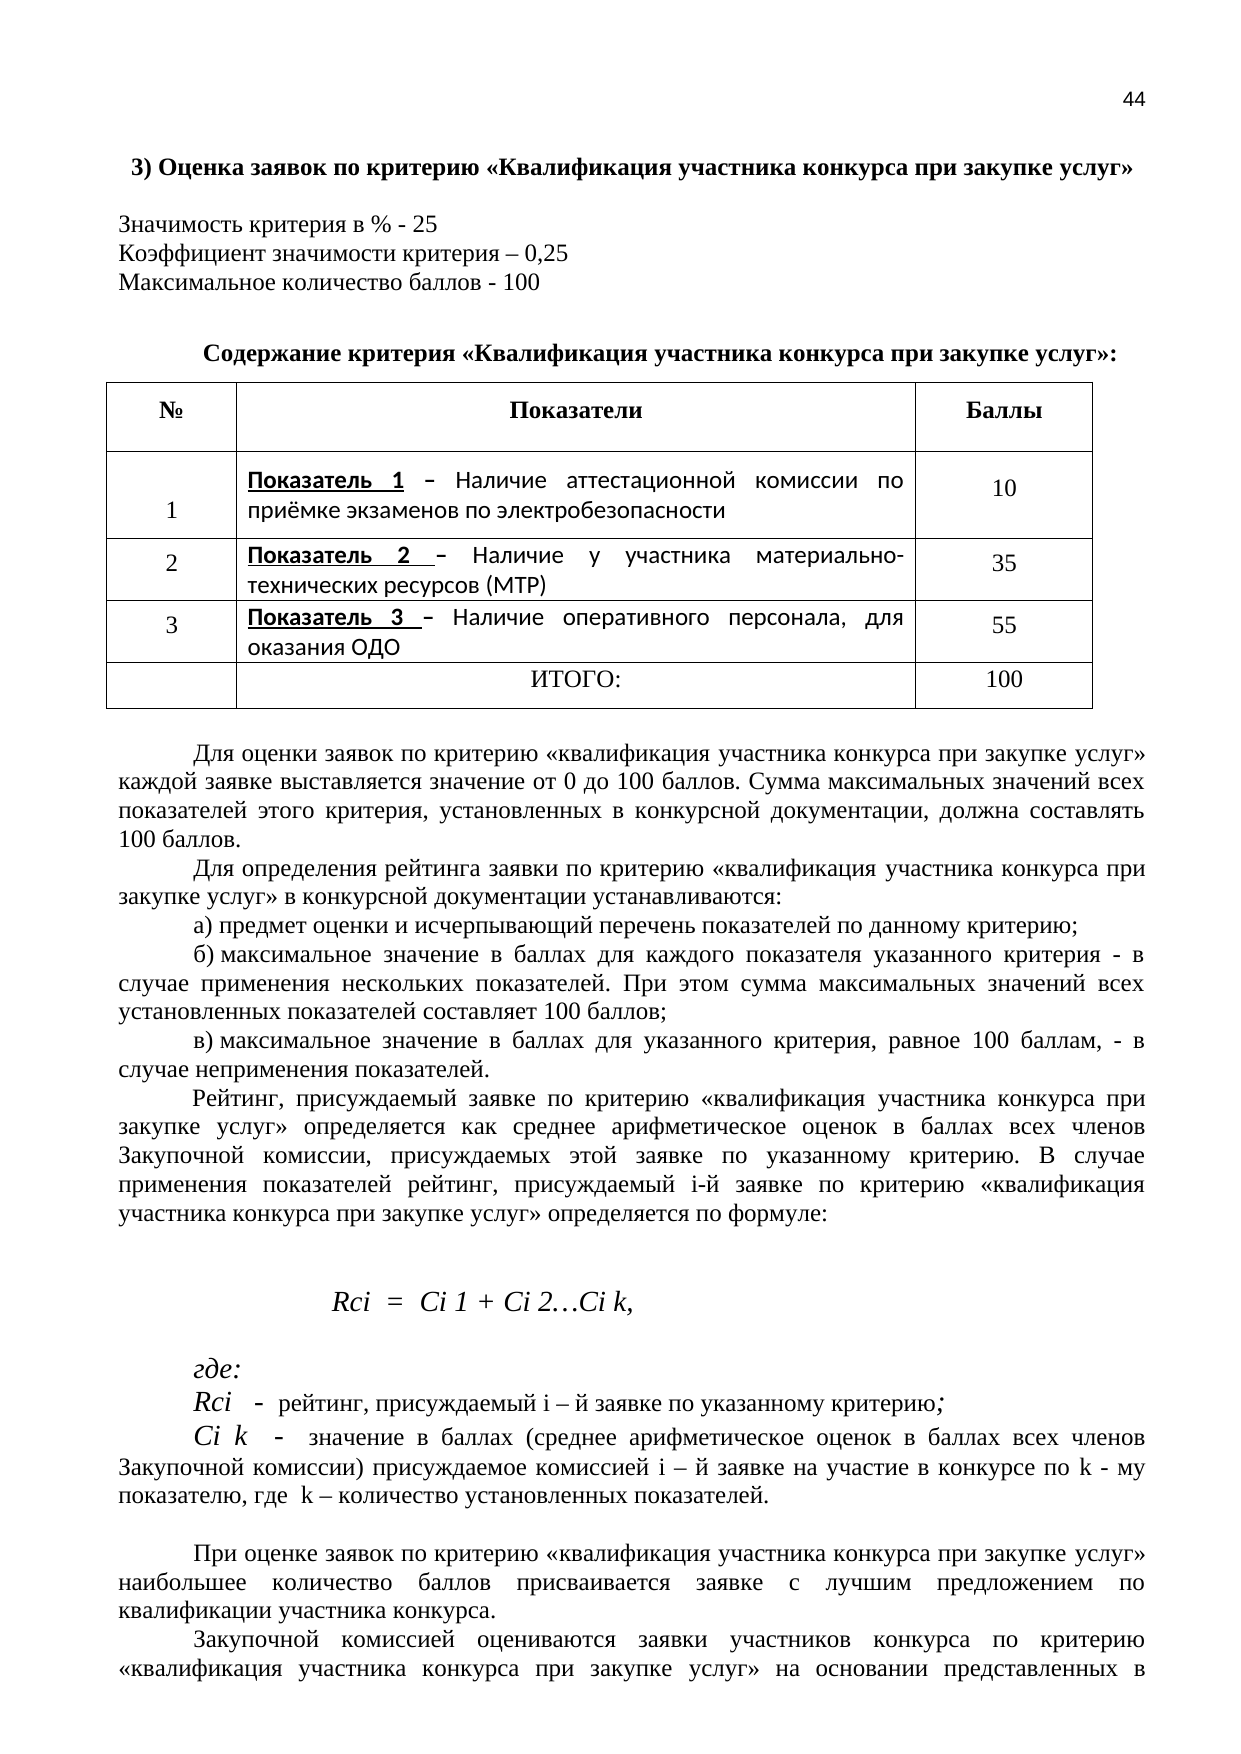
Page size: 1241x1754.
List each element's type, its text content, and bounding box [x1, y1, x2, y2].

text Коэффициент значимости критерия – 0,25 [118, 238, 1146, 267]
text в) максимальное значение в баллах для указанного критерия, равное 100 баллам, - в случае неприменения показателей. [118, 1025, 1146, 1083]
table_header № [107, 383, 236, 451]
table_cell 3 [107, 601, 236, 662]
text При оценке заявок по критерию «квалификация участника конкурса при закупке услуг» наибольшее количество баллов присваивается заявке с лучшим предложением по квалификации участника конкурса. [118, 1538, 1146, 1624]
table_cell 55 [916, 601, 1092, 662]
table_cell 35 [916, 539, 1092, 600]
table_cell Показатель 3 – Наличие оперативного персонала, для оказания ОДО [237, 601, 915, 662]
text где: [118, 1351, 1146, 1384]
text Для определения рейтинга заявки по критерию «квалификация участника конкурса при закупке услуг» в конкурсной документации устанавливаются: [118, 853, 1146, 910]
text Значимость критерия в % - 25 [118, 209, 1146, 238]
text Рейтинг, присуждаемый заявке по критерию «квалификация участника конкурса при закупке услуг» определяется как среднее арифметическое оценок в баллах всех членов Закупочной комиссии, присуждаемых этой заявке по указанному критерию. В случае применения показателей рейтинг, присуждаемый i-й заявке по критерию «квалификация участника конкурса при закупке услуг» определяется по формуле: [118, 1083, 1146, 1226]
table_header Показатели [237, 383, 915, 451]
table_cell 1 [107, 452, 236, 538]
text 3) Оценка заявок по критерию «Квалификация участника конкурса при закупке услуг» [118, 152, 1146, 180]
table_cell Показатель 1 – Наличие аттестационной комиссии по приёмке экзаменов по электробезопасности [237, 452, 915, 538]
table_cell 100 [916, 663, 1092, 708]
table_header Баллы [916, 383, 1092, 451]
table_cell ИТОГО: [237, 663, 915, 708]
table_cell [107, 663, 236, 708]
text Rci = Ci 1 + Ci 2…Ci k, [118, 1284, 1146, 1317]
table_cell 2 [107, 539, 236, 600]
text Максимальное количество баллов - 100 [118, 267, 1146, 295]
text б) максимальное значение в баллах для каждого показателя указанного критерия - в случае применения нескольких показателей. При этом сумма максимальных значений всех установленных показателей составляет 100 баллов; [118, 939, 1146, 1025]
text Для оценки заявок по критерию «квалификация участника конкурса при закупке услуг» каждой заявке выставляется значение от 0 до 100 баллов. Сумма максимальных значений всех показателей этого критерия, установленных в конкурсной документации, должна составлять 100 баллов. [118, 738, 1146, 853]
text а) предмет оценки и исчерпывающий перечень показателей по данному критерию; [118, 910, 1146, 939]
text Rci - рейтинг, присуждаемый i – й заявке по указанному критерию; [118, 1384, 1146, 1418]
table_cell Показатель 2 – Наличие у участника материально-технических ресурсов (МТР) [237, 539, 915, 600]
table_cell 10 [916, 452, 1092, 538]
text Ci k - значение в баллах (среднее арифметическое оценок в баллах всех членов Закупочной комиссии) присуждаемое комиссией i – й заявке на участие в конкурсе по k - му показателю, где k – количество установленных показателей. [118, 1418, 1146, 1509]
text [118, 1624, 1146, 1682]
text Содержание критерия «Квалификация участника конкурса при закупке услуг»: [118, 338, 1146, 367]
